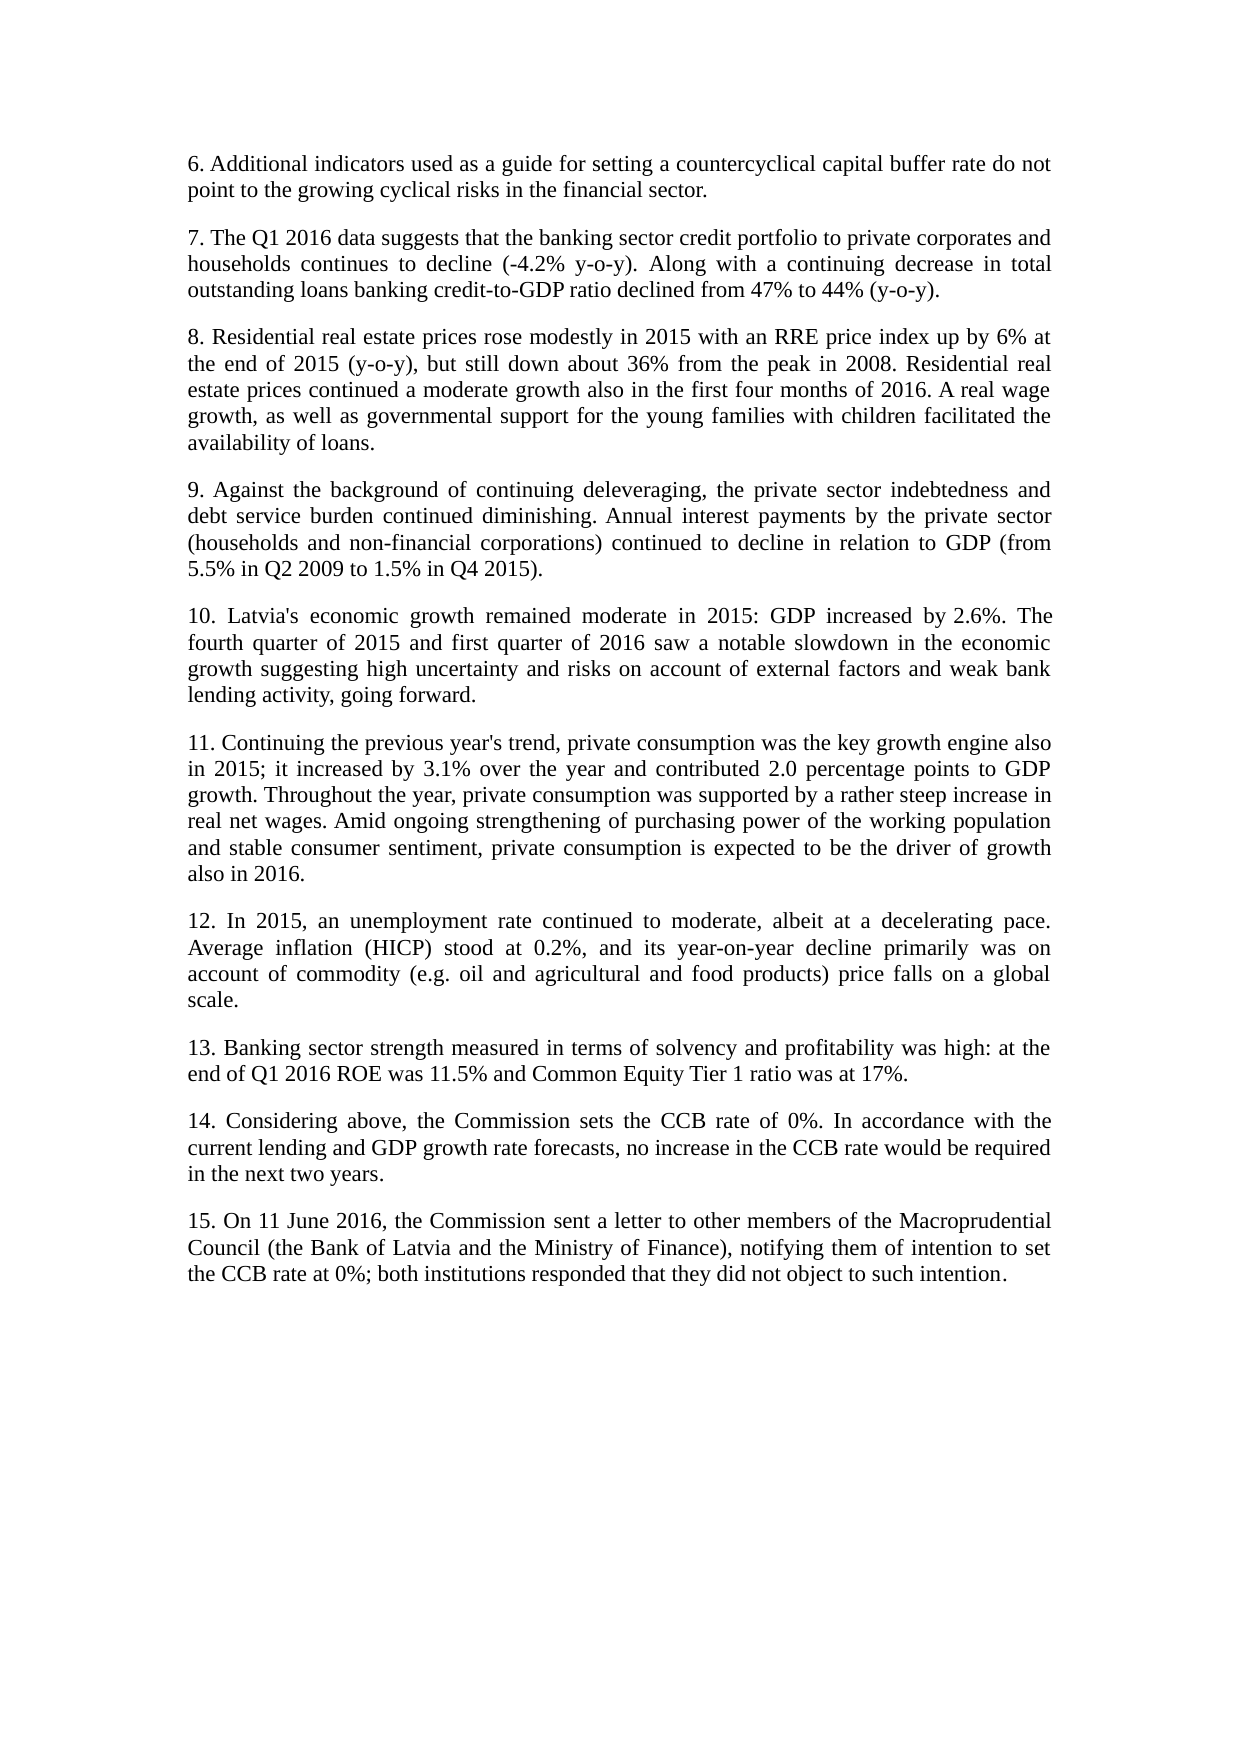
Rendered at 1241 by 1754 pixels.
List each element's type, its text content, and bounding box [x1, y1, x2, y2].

text 8. Residential real estate prices rose modestly in 2015 with an RRE price index up by 6% at the end of 2015 (y-o-y), but still down about 36% from the peak in 2008. Residential real estate prices continued a moderate growth also in the first four months of 2016. A real wage growth, as well as governmental support for the young families with children facilitated the availability of loans. [187, 323, 1053, 455]
text 9. Against the background of continuing deleveraging, the private sector indebtedness and debt service burden continued diminishing. Annual interest payments by the private sector (households and non-financial corporations) continued to decline in relation to GDP (from 5.5% in Q2 2009 to 1.5% in Q4 2015). [187, 476, 1053, 581]
text 11. Continuing the previous year's trend, private consumption was the key growth engine also in 2015; it increased by 3.1% over the year and contributed 2.0 percentage points to GDP growth. Throughout the year, private consumption was supported by a rather steep increase in real net wages. Amid ongoing strengthening of purchasing power of the working population and stable consumer sentiment, private consumption is expected to be the driver of growth also in 2016. [187, 728, 1053, 887]
text 15. On 11 June 2016, the Commission sent a letter to other members of the Macroprudential Council (the Bank of Latvia and the Ministry of Finance), notifying them of intention to set the CCB rate at 0%; both institutions responded that they did not object to such intention. [187, 1207, 1053, 1286]
text 6. Additional indicators used as a guide for setting a countercyclical capital buffer rate do not point to the growing cyclical risks in the financial sector. [187, 150, 1053, 203]
text 12. In 2015, an unemployment rate continued to moderate, albeit at a decelerating pace. Average inflation (HICP) stood at 0.2%, and its year-on-year decline primarily was on account of commodity (e.g. oil and agricultural and food products) price falls on a global scale. [187, 907, 1053, 1013]
text 10. Latvia's economic growth remained moderate in 2015: GDP increased by 2.6%. The fourth quarter of 2015 and first quarter of 2016 saw a notable slowdown in the economic growth suggesting high uncertainty and risks on account of external factors and weak bank lending activity, going forward. [187, 602, 1053, 708]
text 13. Banking sector strength measured in terms of solvency and profitability was high: at the end of Q1 2016 ROE was 11.5% and Common Equity Tier 1 ratio was at 17%. [187, 1034, 1053, 1086]
text 14. Considering above, the Commission sets the CCB rate of 0%. In accordance with the current lending and GDP growth rate forecasts, no increase in the CCB rate would be required in the next two years. [187, 1107, 1053, 1186]
text 7. The Q1 2016 data suggests that the banking sector credit portfolio to private corporates and households continues to decline (-4.2% y-o-y). Along with a continuing decrease in total outstanding loans banking credit-to-GDP ratio declined from 47% to 44% (y-o-y). [187, 223, 1053, 303]
